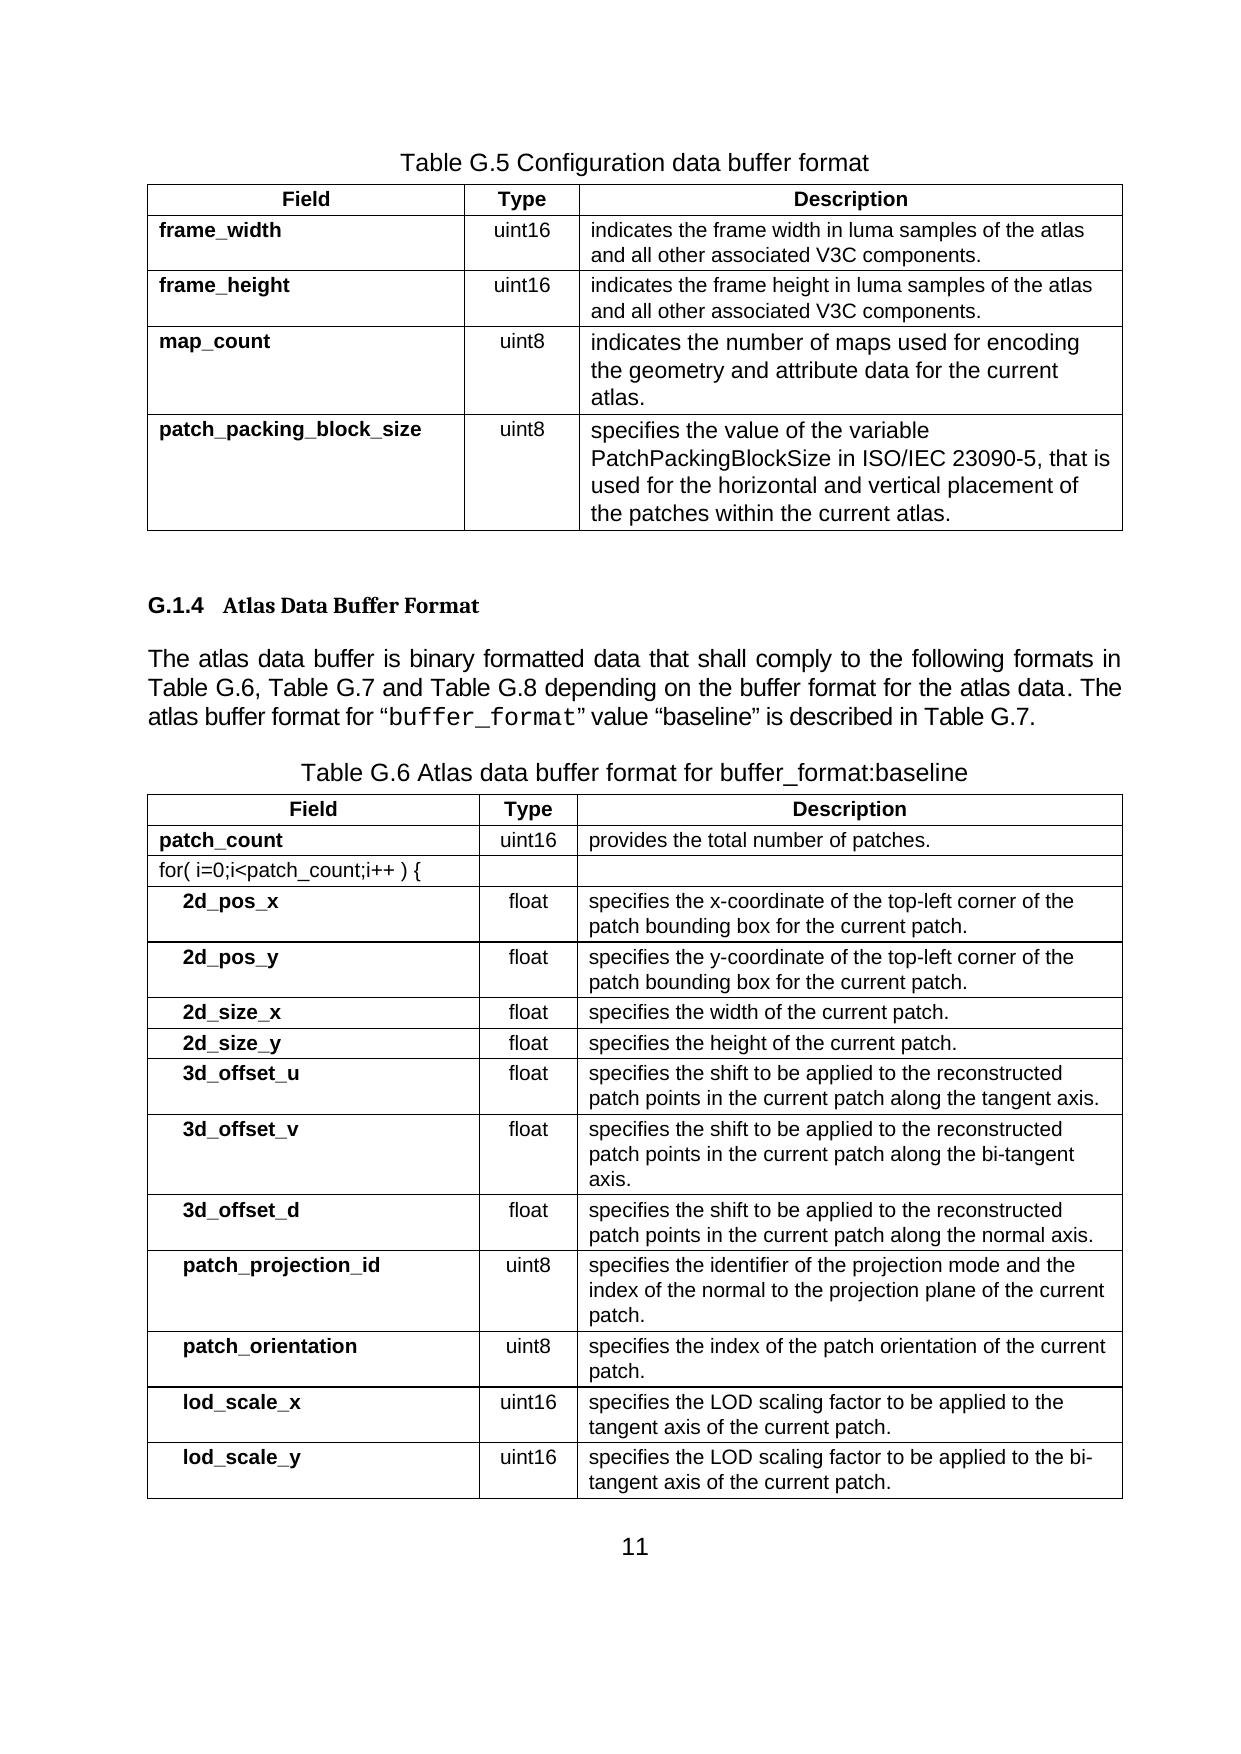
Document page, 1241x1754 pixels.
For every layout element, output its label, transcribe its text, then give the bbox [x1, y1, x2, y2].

table_cell specifies the LOD scaling factor to be applied to the tangent axis of the current patch. [578, 1388, 1122, 1442]
table_cell float [480, 998, 577, 1027]
table_cell specifies the value of the variable PatchPackingBlockSize in ISO/IEC 23090-5, that is used for the horizontal and vertical placement of the patches within the current atlas. [580, 415, 1122, 530]
table_cell 2d_pos_x [148, 887, 479, 941]
table_cell [480, 856, 577, 886]
table_cell specifies the index of the patch orientation of the current patch. [578, 1332, 1122, 1386]
table_cell provides the total number of patches. [578, 826, 1122, 855]
table_cell specifies the LOD scaling factor to be applied to the bi-tangent axis of the current patch. [578, 1443, 1122, 1498]
table_cell specifies the identifier of the projection mode and the index of the normal to the projection plane of the current patch. [578, 1251, 1122, 1331]
table_cell patch_orientation [148, 1332, 479, 1386]
table_cell uint16 [465, 216, 579, 270]
table_cell patch_packing_block_size [148, 415, 464, 530]
text The atlas data buffer is binary formatted data that shall comply to the following formats in Table G.6, Table G.7 and Table G.8 depending on the buffer format for the atlas data. The atlas buffer format for “buffer_format” value “baseline” is described in Table G.7. [148, 644, 1122, 733]
table_cell uint16 [465, 271, 579, 326]
table_cell uint8 [480, 1332, 577, 1386]
table_cell 3d_offset_d [148, 1195, 479, 1250]
table_cell 2d_size_y [148, 1029, 479, 1058]
table_cell frame_width [148, 216, 464, 270]
table_header Type [465, 185, 579, 214]
table_cell frame_height [148, 271, 464, 326]
table_cell specifies the width of the current patch. [578, 998, 1122, 1027]
table_cell uint8 [465, 415, 579, 530]
table_cell uint8 [465, 327, 579, 414]
table_cell map_count [148, 327, 464, 414]
table_cell 2d_size_x [148, 998, 479, 1027]
table_header Field [148, 185, 464, 214]
text Table G.6 Atlas data buffer format for buffer_format:baseline [148, 758, 1122, 787]
table_cell 3d_offset_v [148, 1115, 479, 1194]
table_cell float [480, 1115, 577, 1194]
table_cell float [480, 887, 577, 941]
table_cell float [480, 943, 577, 997]
table_cell 2d_pos_y [148, 943, 479, 997]
table_cell uint8 [480, 1251, 577, 1331]
table_cell patch_count [148, 826, 479, 855]
subtitle Atlas Data Buffer Format [148, 592, 1122, 619]
table_cell indicates the frame width in luma samples of the atlas and all other associated V3C components. [580, 216, 1122, 270]
text Table G.5 Configuration data buffer format [148, 148, 1122, 176]
table_cell float [480, 1029, 577, 1058]
table_cell uint16 [480, 1443, 577, 1498]
table_cell specifies the shift to be applied to the reconstructed patch points in the current patch along the normal axis. [578, 1195, 1122, 1250]
table_cell uint16 [480, 1388, 577, 1442]
table_cell [578, 856, 1122, 886]
table_cell 3d_offset_u [148, 1059, 479, 1114]
table_header Type [480, 795, 577, 825]
table_cell float [480, 1059, 577, 1114]
table_cell float [480, 1195, 577, 1250]
table_cell lod_scale_y [148, 1443, 479, 1498]
table_cell lod_scale_x [148, 1388, 479, 1442]
table_cell patch_projection_id [148, 1251, 479, 1331]
table_cell specifies the height of the current patch. [578, 1029, 1122, 1058]
table_cell indicates the number of maps used for encoding the geometry and attribute data for the current atlas. [580, 327, 1122, 414]
table_cell specifies the y-coordinate of the top-left corner of the patch bounding box for the current patch. [578, 943, 1122, 997]
table_cell specifies the x-coordinate of the top-left corner of the patch bounding box for the current patch. [578, 887, 1122, 941]
table_header Description [578, 795, 1122, 825]
table_cell uint16 [480, 826, 577, 855]
table_cell specifies the shift to be applied to the reconstructed patch points in the current patch along the tangent axis. [578, 1059, 1122, 1114]
table_cell specifies the shift to be applied to the reconstructed patch points in the current patch along the bi-tangent axis. [578, 1115, 1122, 1194]
table_cell for( i=0;i<patch_count;i++ ) { [148, 856, 479, 886]
table_cell indicates the frame height in luma samples of the atlas and all other associated V3C components. [580, 271, 1122, 326]
table_header Field [148, 795, 479, 825]
table_header Description [580, 185, 1122, 214]
